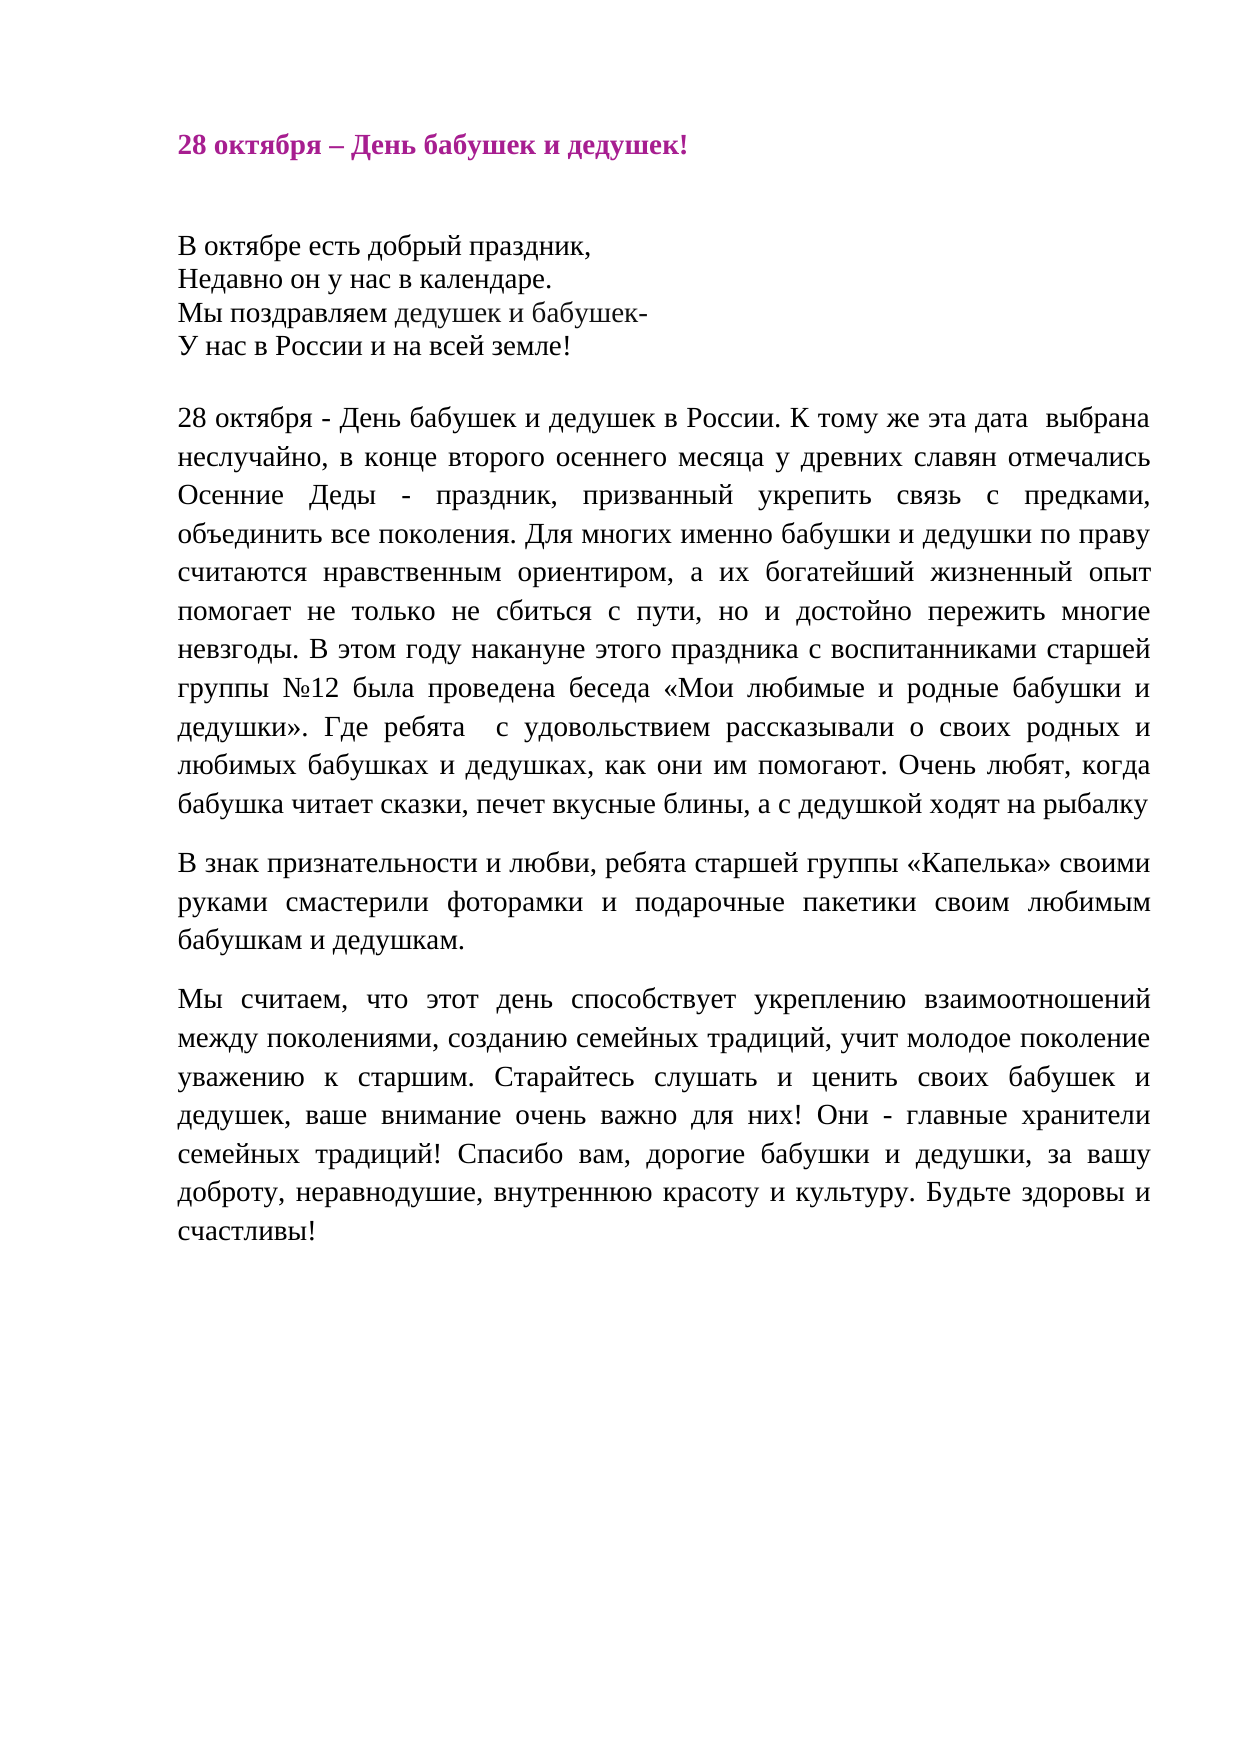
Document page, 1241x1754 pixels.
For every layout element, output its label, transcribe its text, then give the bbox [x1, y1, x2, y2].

text В октябре есть добрый праздник, [177, 228, 1152, 261]
text Мы считаем, что этот день способствует укреплению взаимоотношений между поколениями, созданию семейных традиций, учит молодое поколение уважению к старшим. Старайтесь слушать и ценить своих бабушек и дедушек, ваше внимание очень важно для них! Они - главные хранители семейных традиций! Спасибо вам, дорогие бабушки и дедушки, за вашу доброту, неравнодушие, внутреннюю красоту и культуру. Будьте здоровы и счастливы! [177, 982, 1152, 1246]
text У нас в России и на всей земле! [177, 328, 1152, 362]
text 28 октября – День бабушек и дедушек! [177, 127, 1152, 160]
text Мы поздравляем дедушек и бабушек- [177, 295, 1152, 328]
text Недавно он у нас в календаре. [177, 261, 1152, 295]
text 28 октября - День бабушек и дедушек в России. К тому же эта дата выбрана неслучайно, в конце второго осеннего месяца у древних славян отмечались Осенние Деды - праздник, призванный укрепить связь с предками, объединить все поколения. Для многих именно бабушки и дедушки по праву считаются нравственным ориентиром, а их богатейший жизненный опыт помогает не только не сбиться с пути, но и достойно пережить многие невзгоды. В этом году накануне этого праздника с воспитанниками старшей группы №12 была проведена беседа «Мои любимые и родные бабушки и дедушки». Где ребята с удовольствием рассказывали о своих родных и любимых бабушках и дедушках, как они им помогают. Очень любят, когда бабушка читает сказки, печет вкусные блины, а с дедушкой ходят на рыбалку [177, 362, 1152, 819]
text В знак признательности и любви, ребята старшей группы «Капелька» своими руками смастерили фоторамки и подарочные пакетики своим любимым бабушкам и дедушкам. [177, 845, 1152, 956]
